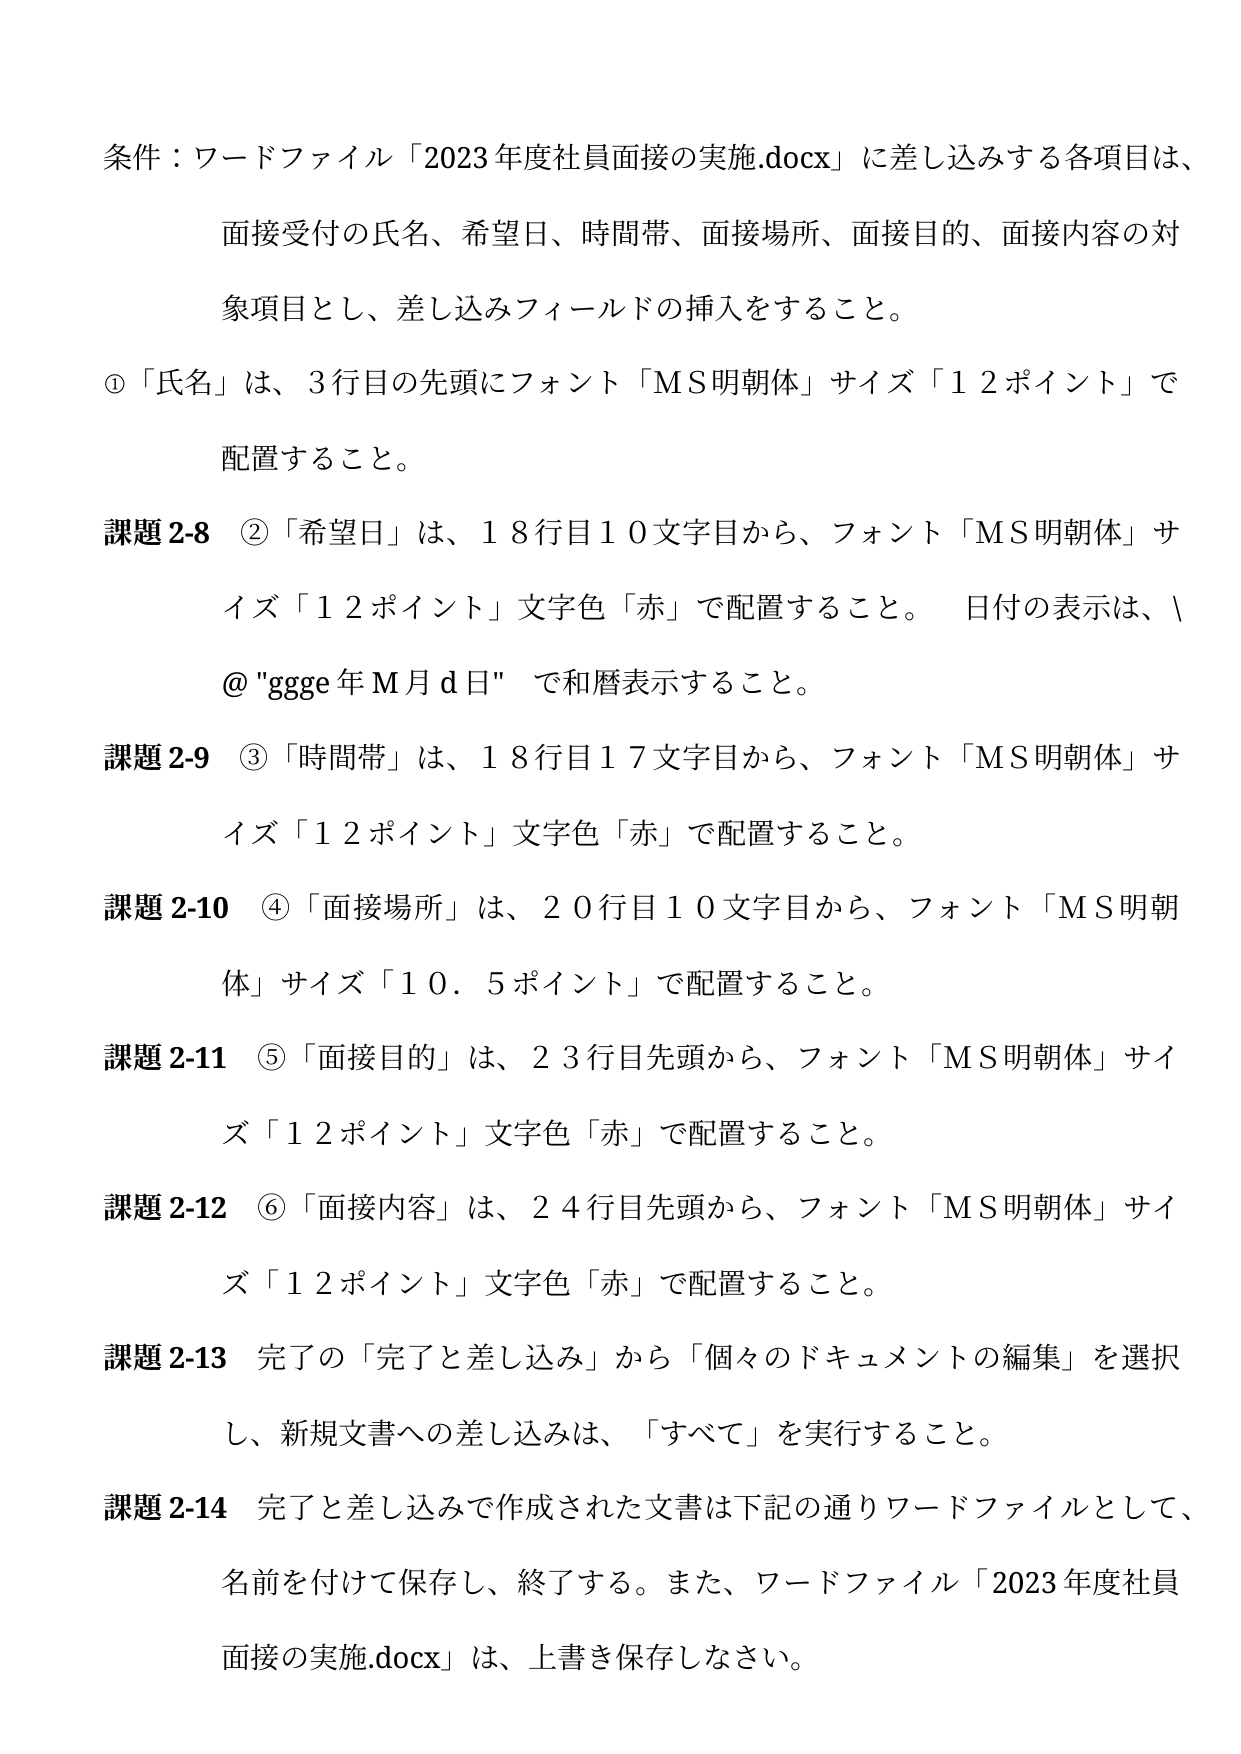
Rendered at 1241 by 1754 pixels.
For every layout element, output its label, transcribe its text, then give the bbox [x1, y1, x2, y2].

text 課題2-14 完了と差し込みで作成された文書は下記の通りワードファイルとして、名前を付けて保存し、終了する。また、ワードファイル「2023年度社員面接の実施.docx」は、上書き保存しなさい。 [103, 1469, 1181, 1694]
text 課題2-9 ③「時間帯」は、１８行目１７文字目から、フォント「ＭＳ明朝体」サイズ「１２ポイント」文字色「赤」で配置すること。 [103, 719, 1181, 869]
text 課題2-13 完了の「完了と差し込み」から「個々のドキュメントの編集」を選択し、新規文書への差し込みは、「すべて」を実行すること。 [103, 1319, 1181, 1469]
text 条件：ワードファイル「2023年度社員面接の実施.docx」に差し込みする各項目は、面接受付の氏名、希望日、時間帯、面接場所、面接目的、面接内容の対象項目とし、差し込みフィールドの挿入をすること。 [103, 119, 1181, 344]
text ①「氏名」は、３行目の先頭にフォント「ＭＳ明朝体」サイズ「１２ポイント」で配置すること。 [103, 344, 1181, 494]
text 課題2-8 ②「希望日」は、１８行目１０文字目から、フォント「ＭＳ明朝体」サイズ「１２ポイント」文字色「赤」で配置すること。 日付の表示は、\@ "ggge年M月d日" で和暦表示すること。 [103, 494, 1181, 719]
text 課題2-11 ⑤「面接目的」は、２３行目先頭から、フォント「ＭＳ明朝体」サイズ「１２ポイント」文字色「赤」で配置すること。 [103, 1019, 1181, 1169]
text 課題2-12 ⑥「面接内容」は、２４行目先頭から、フォント「ＭＳ明朝体」サイズ「１２ポイント」文字色「赤」で配置すること。 [103, 1169, 1181, 1319]
text 課題2-10 ④「面接場所」は、２０行目１０文字目から、フォント「ＭＳ明朝体」サイズ「１０．５ポイント」で配置すること。 [103, 869, 1181, 1019]
